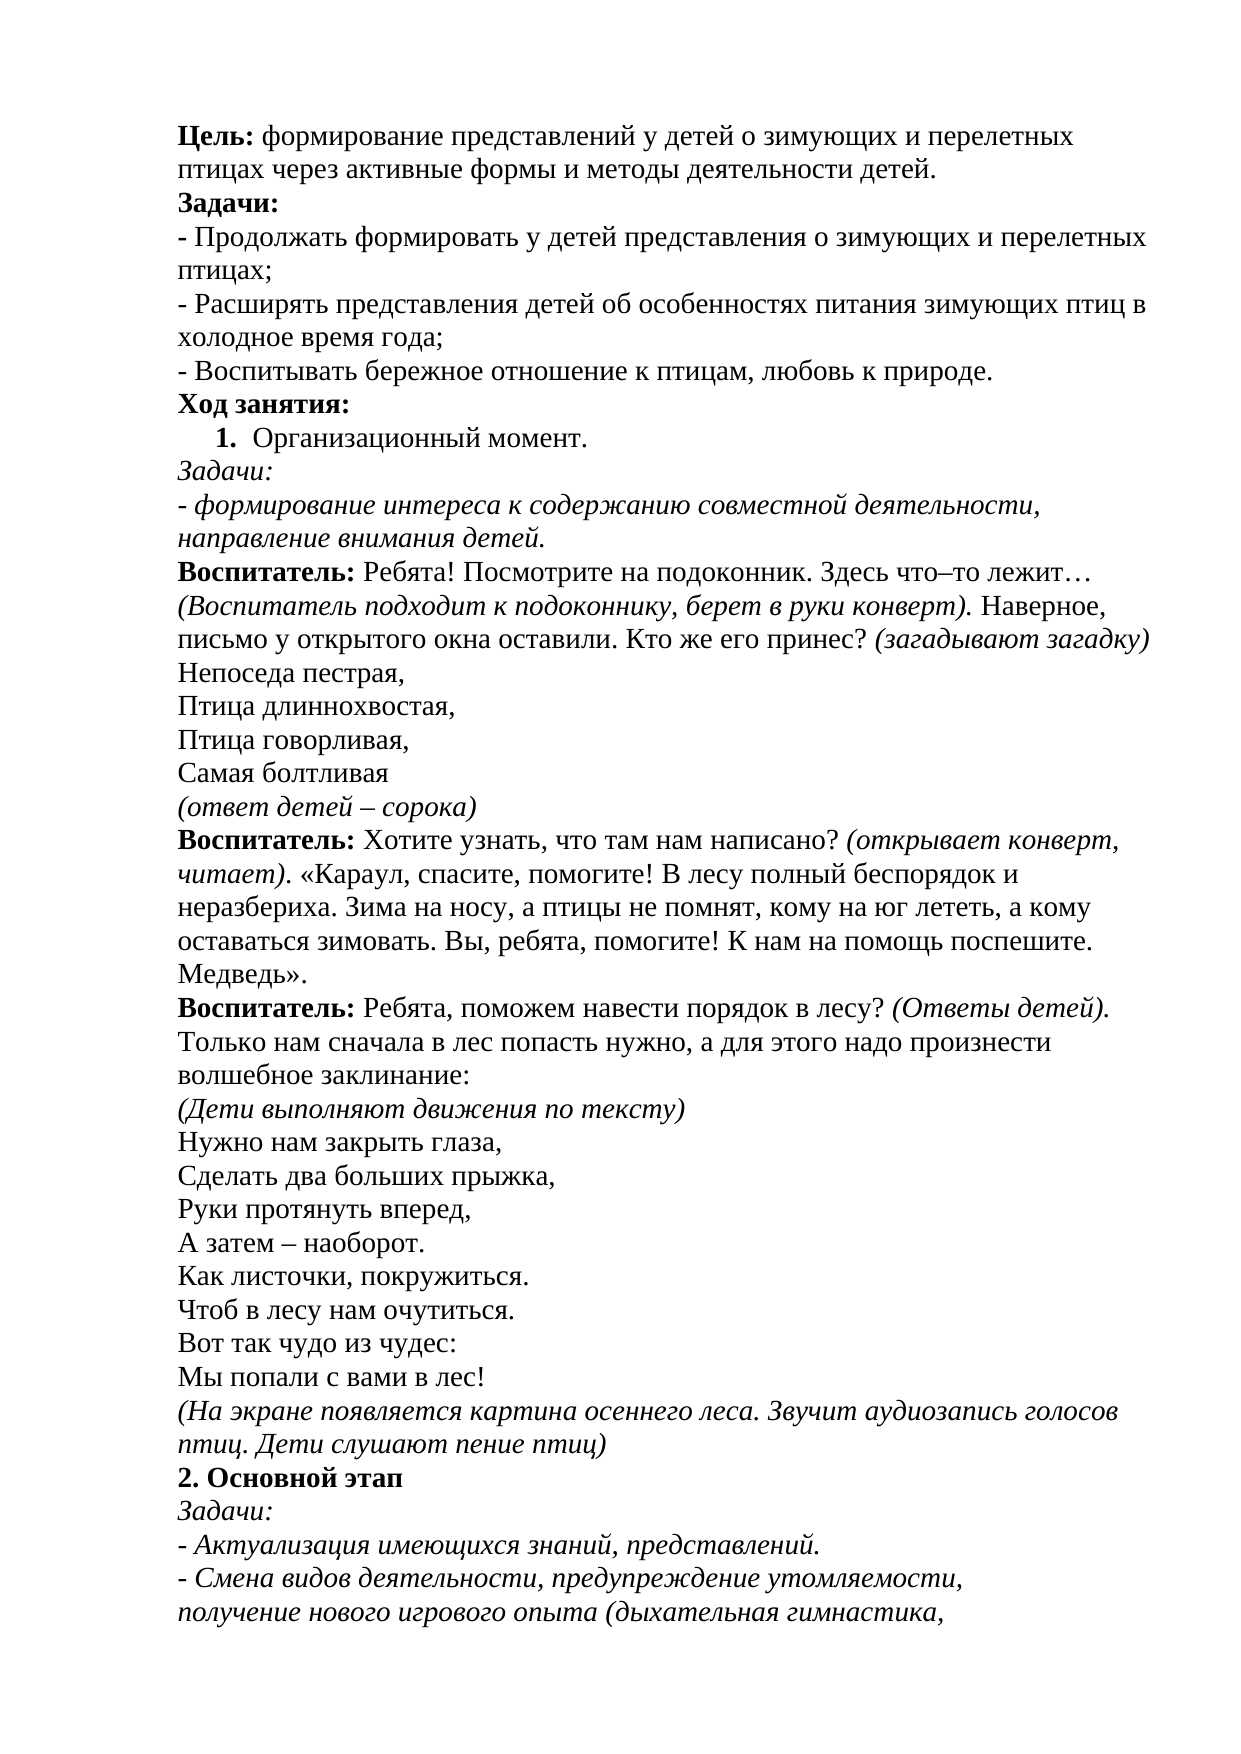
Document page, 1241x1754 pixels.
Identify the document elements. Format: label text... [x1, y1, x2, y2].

text Самая болтливая [177, 755, 1152, 789]
text Медведь». [177, 957, 1152, 990]
text Мы попали с вами в лес! [177, 1359, 1152, 1393]
text (На экране появляется картина осеннего леса. Звучит аудиозапись голосов [177, 1393, 1152, 1426]
text Ход занятия: [177, 386, 1152, 420]
text - Воспитывать бережное отношение к птицам, любовь к природе. [177, 353, 1152, 386]
text Птица длиннохвостая, [177, 688, 1152, 722]
text направление внимания детей. [177, 521, 1152, 554]
text Задачи: [177, 453, 1152, 487]
text холодное время года; [177, 319, 1152, 353]
text Как листочки, покружиться. [177, 1258, 1152, 1292]
text Задачи: [177, 1493, 1152, 1527]
text оставаться зимовать. Вы, ребята, помогите! К нам на помощь поспешите. [177, 923, 1152, 957]
text письмо у открытого окна оставили. Кто же его принес? (загадывают загадку) [177, 621, 1152, 655]
text (Дети выполняют движения по тексту) [177, 1091, 1152, 1124]
text - Смена видов деятельности, предупреждение утомляемости, [177, 1560, 1152, 1594]
text птицах; [177, 252, 1152, 286]
text Сделать два больших прыжка, [177, 1158, 1152, 1191]
text Вот так чудо из чудес: [177, 1326, 1152, 1359]
text читает). «Караул, спасите, помогите! В лесу полный беспорядок и [177, 856, 1152, 889]
text Задачи: [177, 185, 1152, 219]
text (Воспитатель подходит к подоконнику, берет в руки конверт). Наверное, [177, 588, 1152, 621]
text Непоседа пестрая, [177, 655, 1152, 688]
text - Расширять представления детей об особенностях питания зимующих птиц в [177, 286, 1152, 319]
text Только нам сначала в лес попасть нужно, а для этого надо произнести [177, 1024, 1152, 1057]
text птиц. Дети слушают пение птиц) [177, 1426, 1152, 1460]
text - Продолжать формировать у детей представления о зимующих и перелетных [177, 219, 1152, 252]
text Воспитатель: Ребята, поможем навести порядок в лесу? (Ответы детей). [177, 990, 1152, 1024]
text - Актуализация имеющихся знаний, представлений. [177, 1527, 1152, 1560]
text птицах через активные формы и методы деятельности детей. [177, 152, 1152, 185]
text А затем – наоборот. [177, 1225, 1152, 1258]
text Воспитатель: Ребята! Посмотрите на подоконник. Здесь что–то лежит… [177, 554, 1152, 588]
text Чтоб в лесу нам очутиться. [177, 1292, 1152, 1326]
text Нужно нам закрыть глаза, [177, 1124, 1152, 1158]
text - формирование интереса к содержанию совместной деятельности, [177, 487, 1152, 521]
list Организационный момент. [215, 420, 1152, 453]
text Руки протянуть вперед, [177, 1191, 1152, 1225]
text (ответ детей – сорока) [177, 789, 1152, 822]
text Цель: формирование представлений у детей о зимующих и перелетных [177, 118, 1152, 152]
text Птица говорливая, [177, 722, 1152, 755]
text получение нового игрового опыта (дыхательная гимнастика, [177, 1594, 1152, 1627]
text Воспитатель: Хотите узнать, что там нам написано? (открывает конверт, [177, 822, 1152, 856]
text волшебное заклинание: [177, 1057, 1152, 1091]
text 2. Основной этап [177, 1460, 1152, 1493]
text неразбериха. Зима на носу, а птицы не помнят, кому на юг лететь, а кому [177, 889, 1152, 923]
